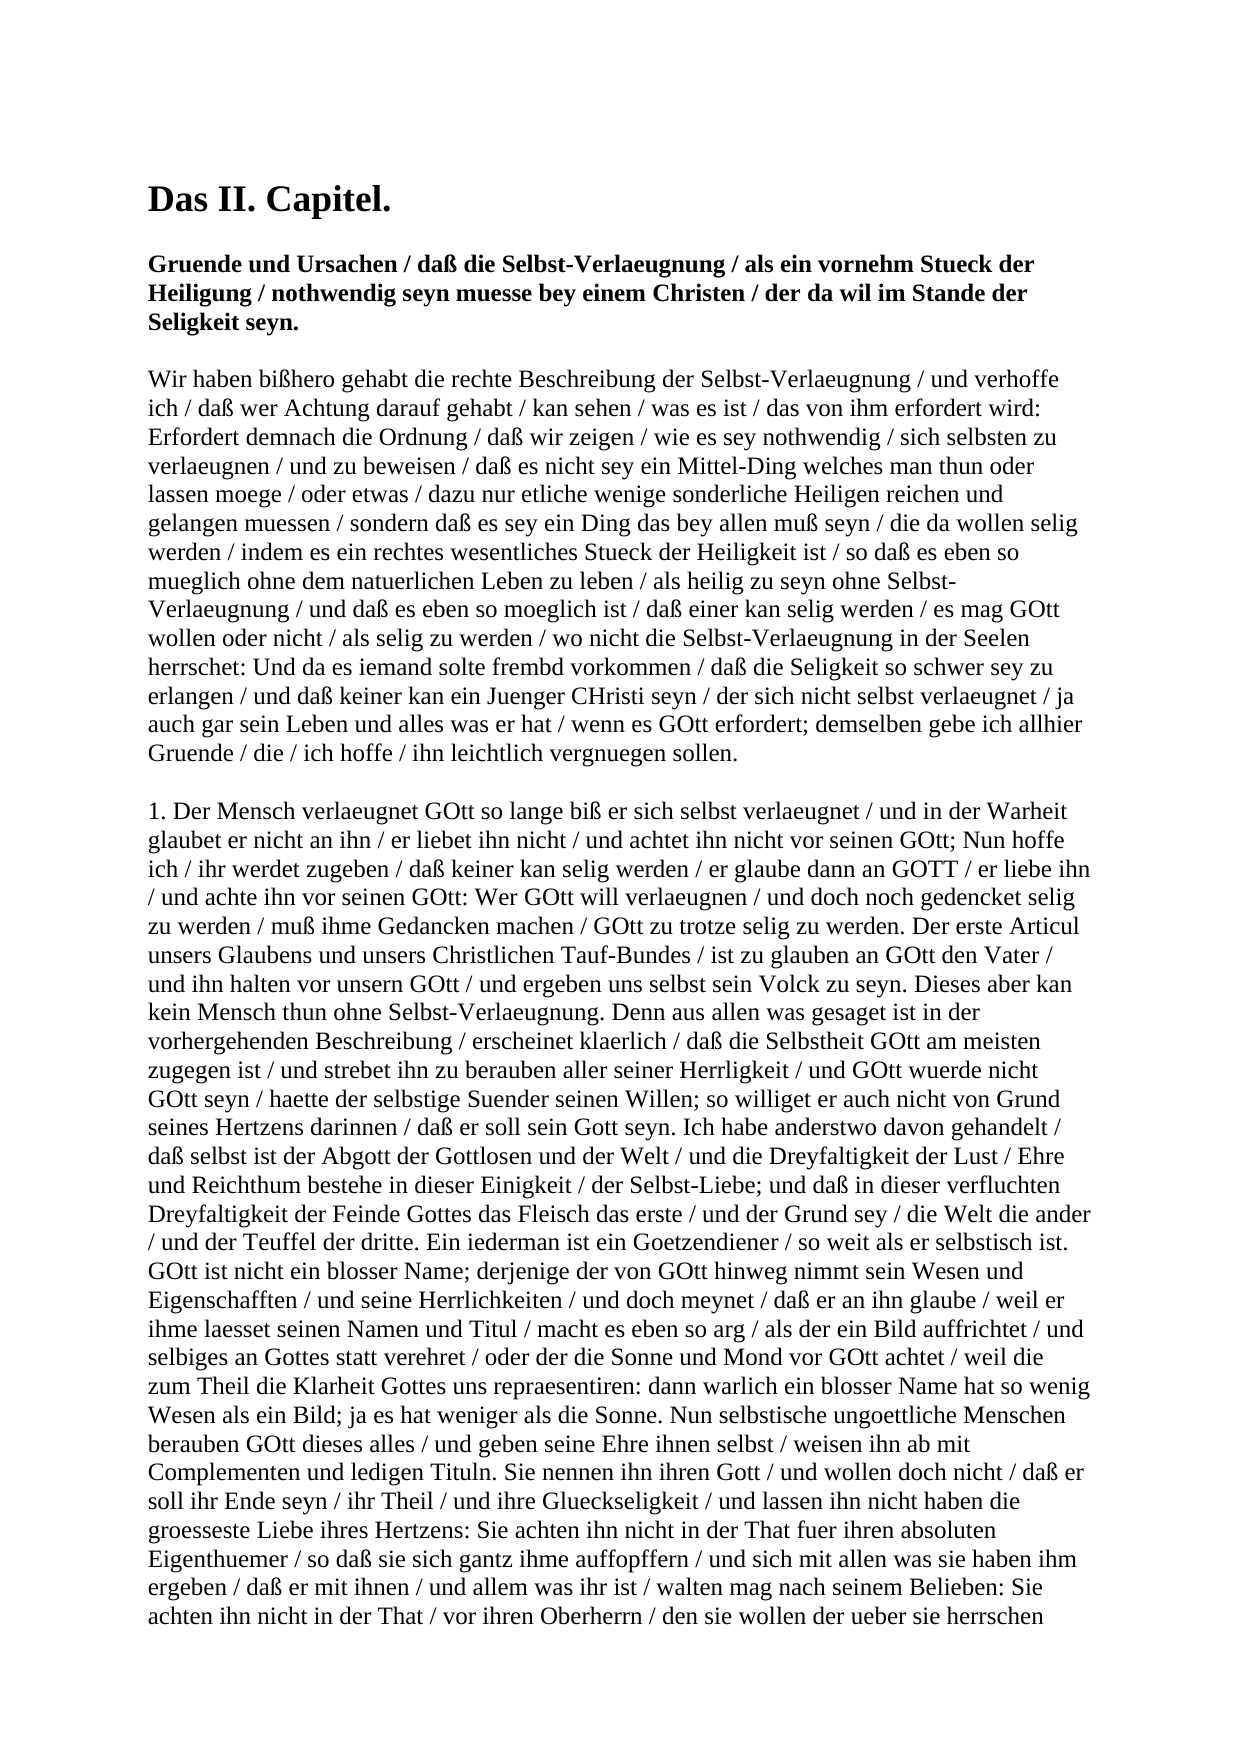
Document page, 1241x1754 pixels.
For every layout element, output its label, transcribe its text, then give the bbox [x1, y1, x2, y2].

text Gruende und Ursachen / daß die Selbst-Verlaeugnung / als ein vornehm Stueck der Heiligung / nothwendig seyn muesse bey einem Christen / der da wil im Stande der Seligkeit seyn. [148, 249, 1093, 335]
text Wir haben bißhero gehabt die rechte Beschreibung der Selbst-Verlaeugnung / und verhoffe ich / daß wer Achtung darauf gehabt / kan sehen / was es ist / das von ihm erfordert wird: Erfordert demnach die Ordnung / daß wir zeigen / wie es sey nothwendig / sich selbsten zu verlaeugnen / und zu beweisen / daß es nicht sey ein Mittel-Ding welches man thun oder lassen moege / oder etwas / dazu nur etliche wenige sonderliche Heiligen reichen und gelangen muessen / sondern daß es sey ein Ding das bey allen muß seyn / die da wollen selig werden / indem es ein rechtes wesentliches Stueck der Heiligkeit ist / so daß es eben so mueglich ohne dem natuerlichen Leben zu leben / als heilig zu seyn ohne Selbst-Verlaeugnung / und daß es eben so moeglich ist / daß einer kan selig werden / es mag GOtt wollen oder nicht / als selig zu werden / wo nicht die Selbst-Verlaeugnung in der Seelen herrschet: Und da es iemand solte frembd vorkommen / daß die Seligkeit so schwer sey zu erlangen / und daß keiner kan ein Juenger CHristi seyn / der sich nicht selbst verlaeugnet / ja auch gar sein Leben und alles was er hat / wenn es GOtt erfordert; demselben gebe ich allhier Gruende / die / ich hoffe / ihn leichtlich vergnuegen sollen. [148, 364, 1093, 767]
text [148, 796, 1093, 1630]
subtitle Das II. Capitel. [148, 177, 1093, 220]
